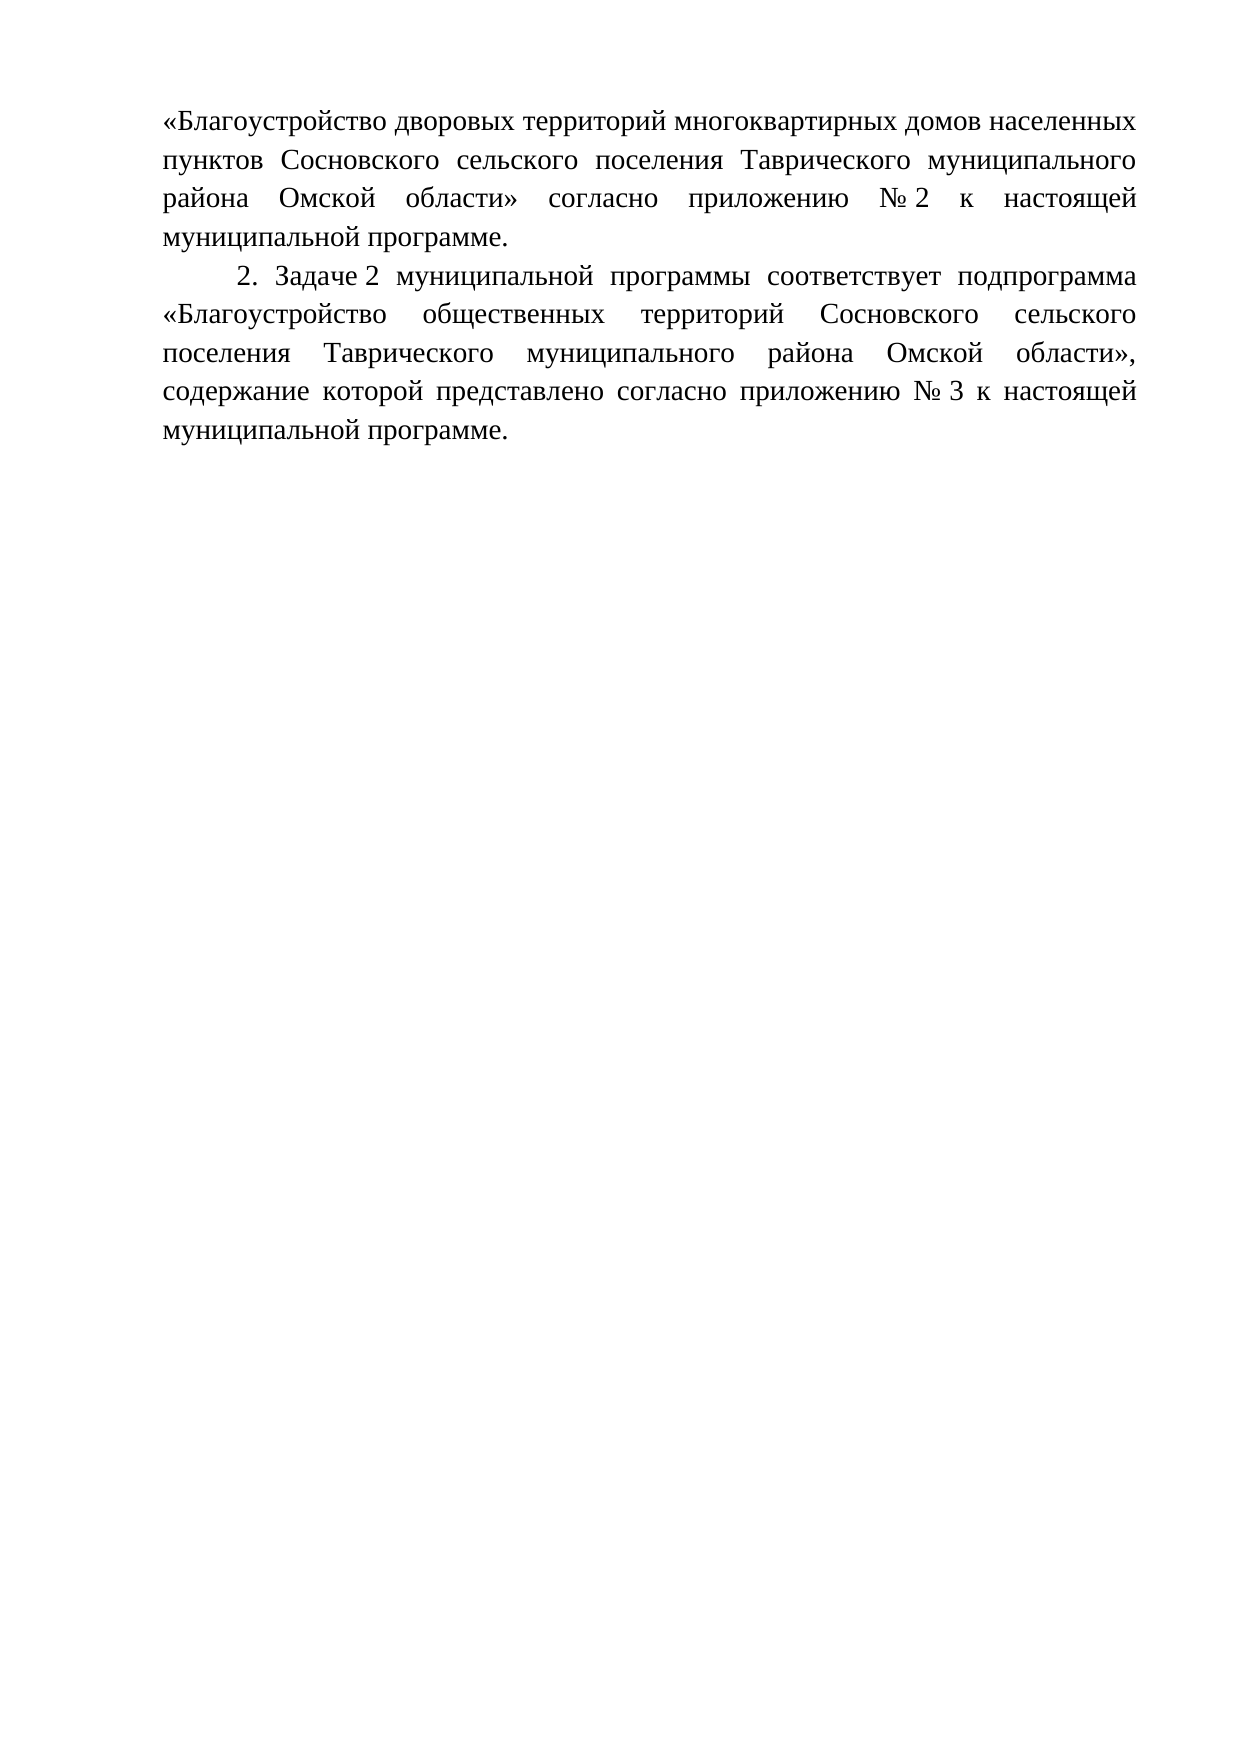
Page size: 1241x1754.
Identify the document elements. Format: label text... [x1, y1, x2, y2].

text 2. Задаче 2 муниципальной программы соответствует подпрограмма «Благоустройство общественных территорий Сосновского сельского поселения Таврического муниципального района Омской области», содержание которой представлено согласно приложению № 3 к настоящей муниципальной программе. [162, 258, 1137, 445]
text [162, 103, 1137, 253]
